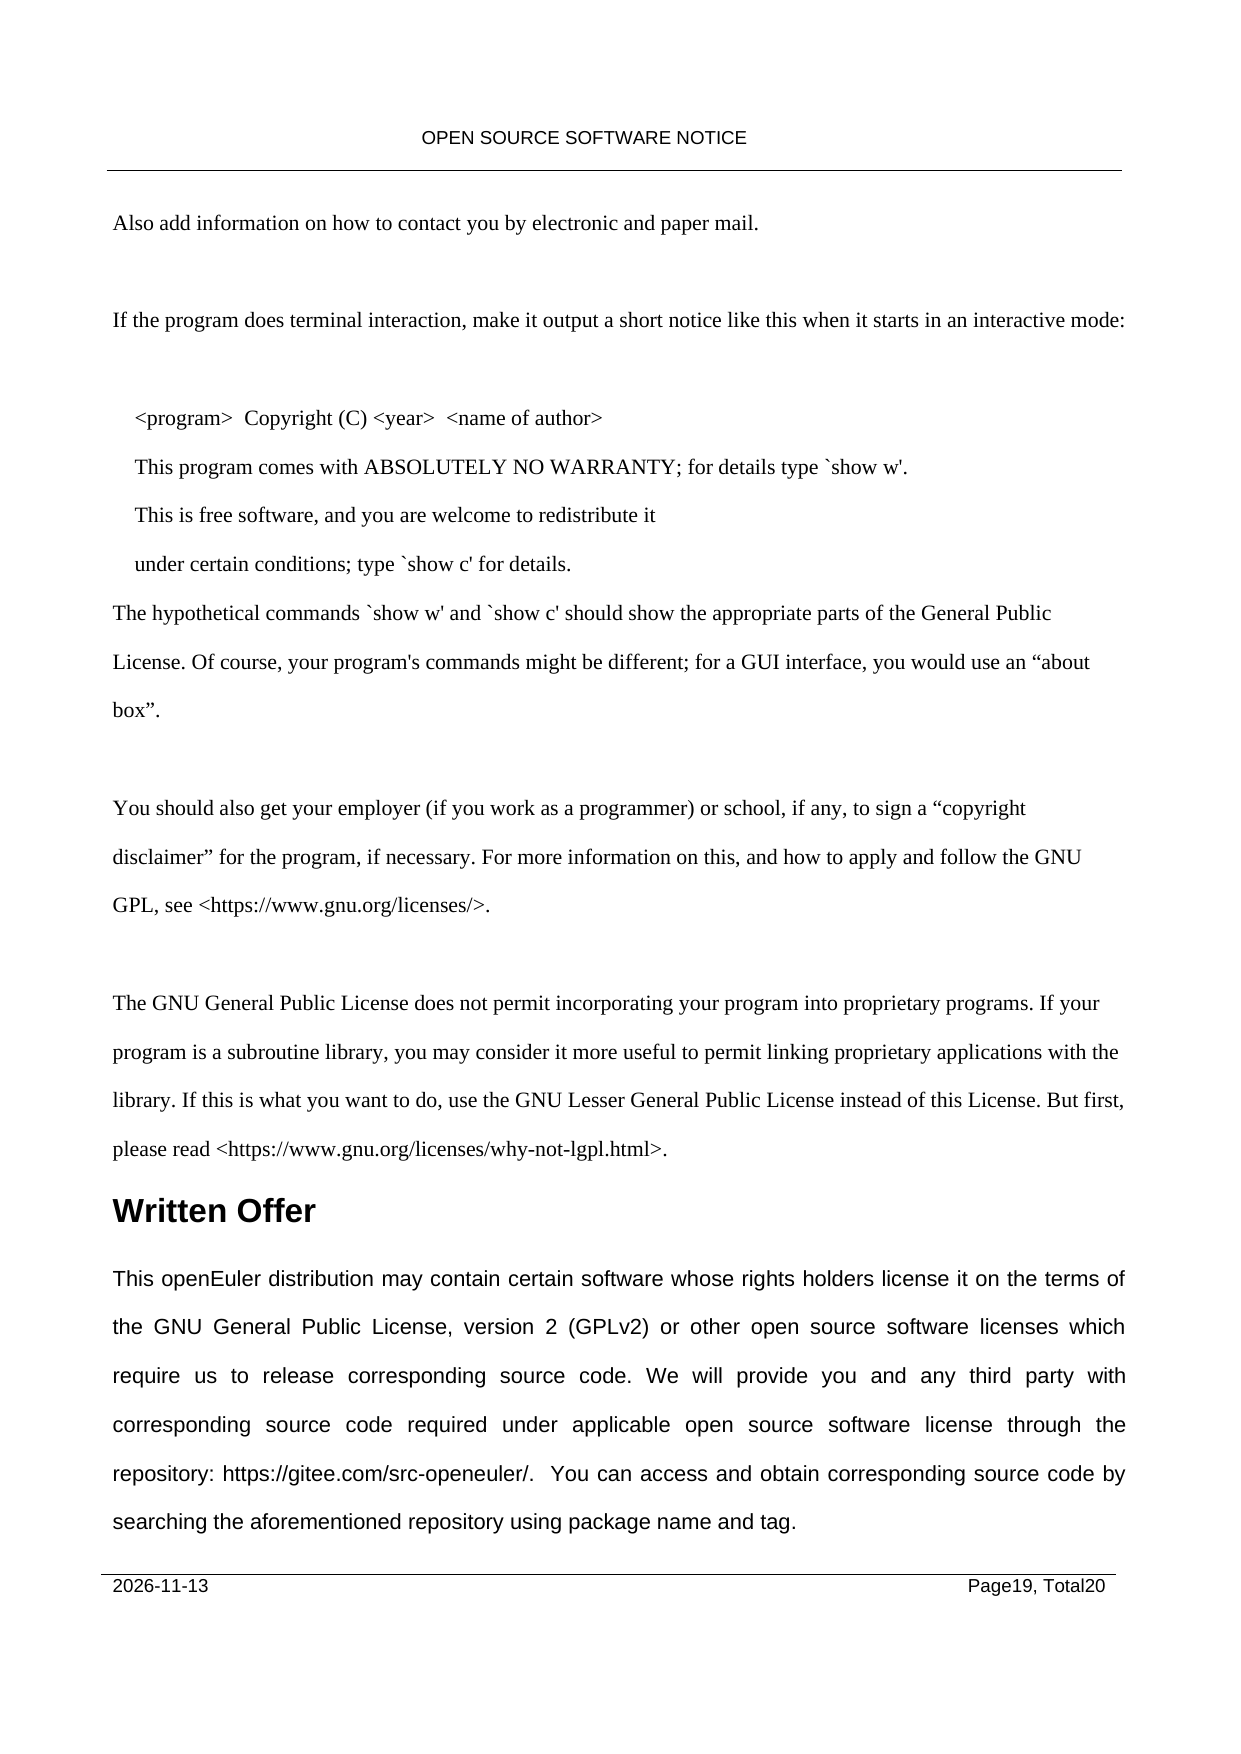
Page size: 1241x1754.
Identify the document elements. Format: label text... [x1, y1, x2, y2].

text Written Offer [112, 1178, 1128, 1243]
text This openEuler distribution may contain certain software whose rights holders license it on the terms of the GNU General Public License, version 2 (GPLv2) or other open source software licenses which require us to release corresponding source code. We will provide you and any third party with corresponding source code required under applicable open source software license through the repository: https://gitee.com/src-openeuler/. You can access and obtain corresponding source code by searching the aforementioned repository using package name and tag. [112, 1262, 1128, 1538]
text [112, 206, 1128, 1165]
